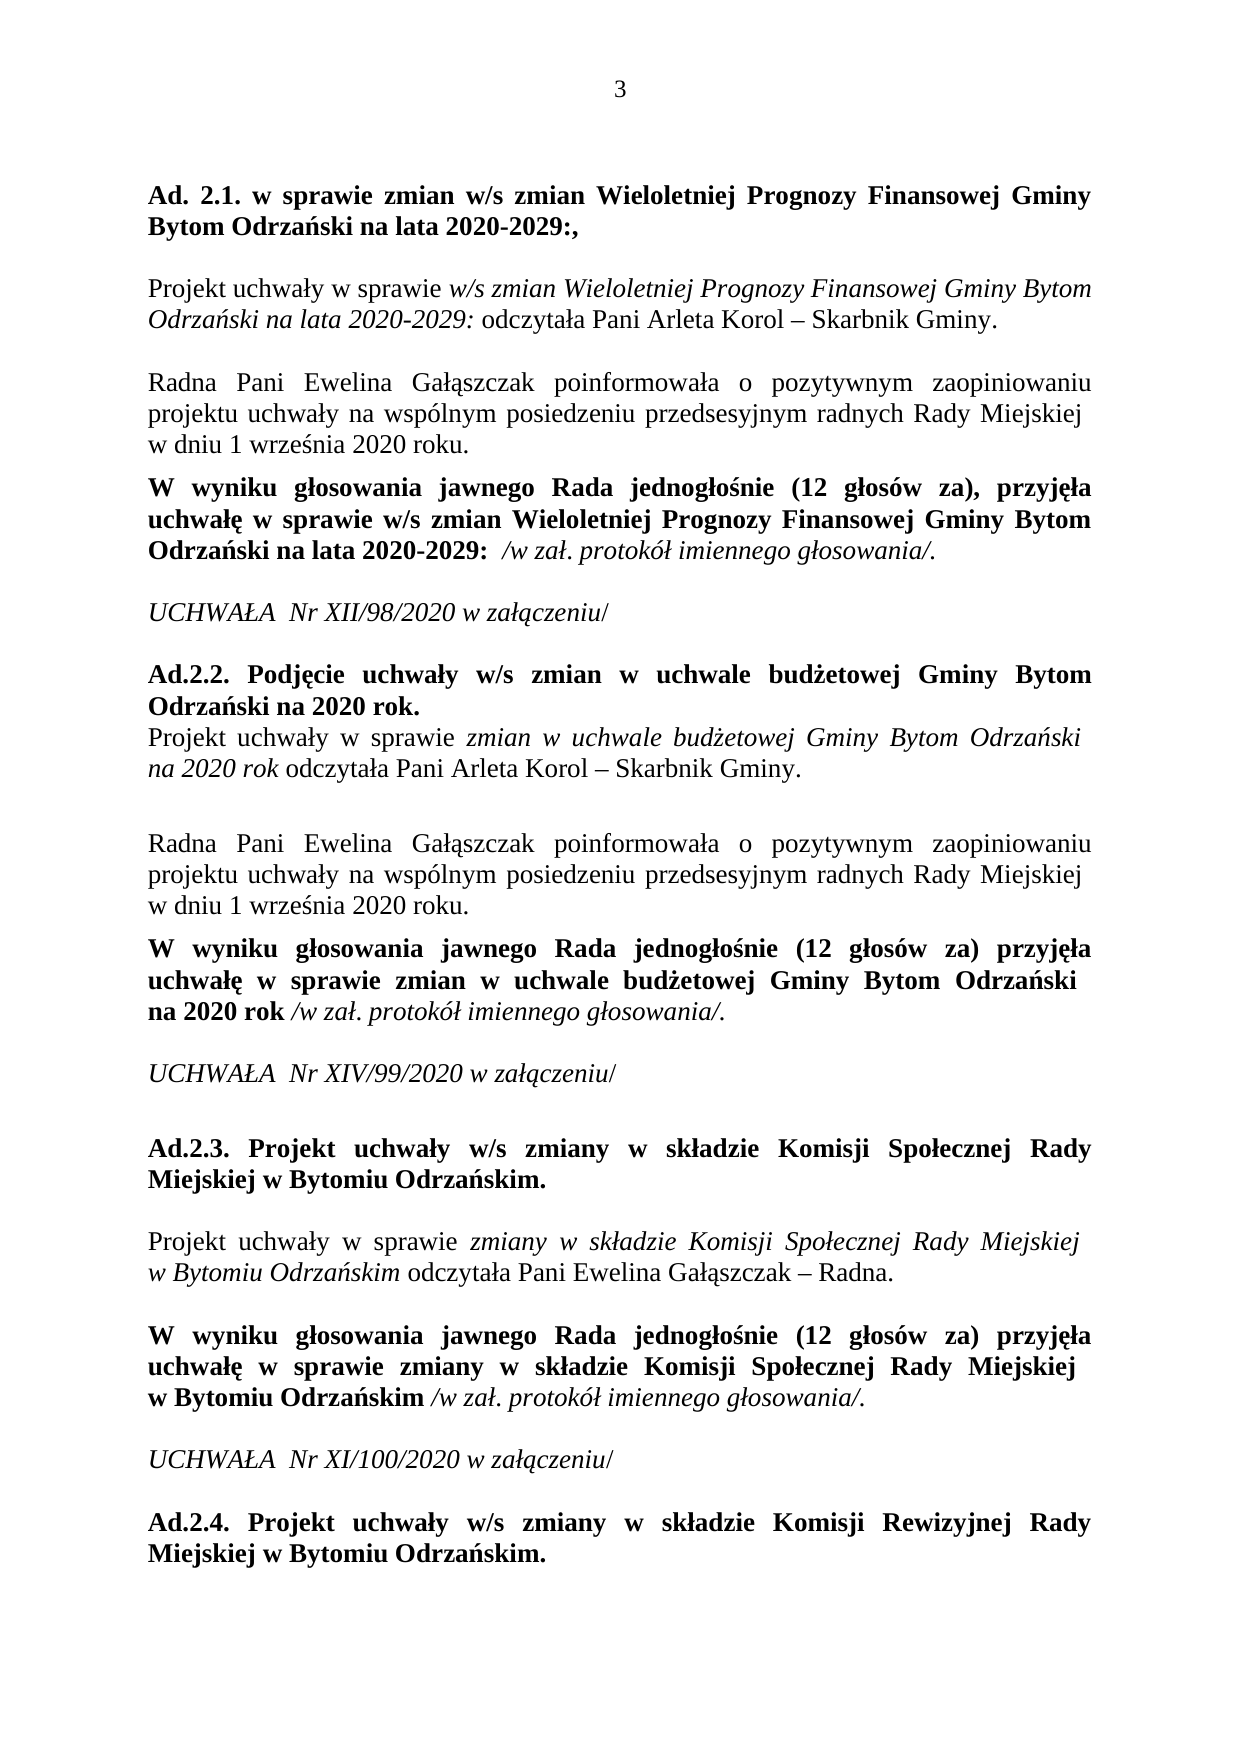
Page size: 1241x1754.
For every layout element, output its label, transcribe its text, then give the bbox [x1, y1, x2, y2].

text UCHWAŁA Nr XIV/99/2020 w załączeniu/ [148, 1057, 1093, 1088]
text Ad.2.4. Projekt uchwały w/s zmiany w składzie Komisji Rewizyjnej Rady Miejskiej w Bytomiu Odrzańskim. [148, 1506, 1093, 1568]
text Radna Pani Ewelina Gałąszczak poinformowała o pozytywnym zaopiniowaniu projektu uchwały na wspólnym posiedzeniu przedsesyjnym radnych Rady Miejskiej w dniu 1 września 2020 roku. [148, 366, 1093, 459]
text Projekt uchwały w sprawie zmian w uchwale budżetowej Gminy Bytom Odrzański na 2020 rok odczytała Pani Arleta Korol – Skarbnik Gminy. [148, 721, 1093, 783]
text Radna Pani Ewelina Gałąszczak poinformowała o pozytywnym zaopiniowaniu projektu uchwały na wspólnym posiedzeniu przedsesyjnym radnych Rady Miejskiej w dniu 1 września 2020 roku. [148, 827, 1093, 920]
text W wyniku głosowania jawnego Rada jednogłośnie (12 głosów za) przyjęła uchwałę w sprawie zmiany w składzie Komisji Społecznej Rady Miejskiej w Bytomiu Odrzańskim /w zał. protokół imiennego głosowania/. [148, 1319, 1093, 1412]
text W wyniku głosowania jawnego Rada jednogłośnie (12 głosów za) przyjęła uchwałę w sprawie zmian w uchwale budżetowej Gminy Bytom Odrzański na 2020 rok /w zał. protokół imiennego głosowania/. [148, 933, 1093, 1026]
text Ad.2.3. Projekt uchwały w/s zmiany w składzie Komisji Społecznej Rady Miejskiej w Bytomiu Odrzańskim. [148, 1132, 1093, 1194]
text Projekt uchwały w sprawie w/s zmian Wieloletniej Prognozy Finansowej Gminy Bytom Odrzański na lata 2020-2029: odczytała Pani Arleta Korol – Skarbnik Gminy. [148, 272, 1093, 334]
text Ad.2.2. Podjęcie uchwały w/s zmian w uchwale budżetowej Gminy Bytom Odrzański na 2020 rok. [148, 658, 1093, 721]
text UCHWAŁA Nr XII/98/2020 w załączeniu/ [148, 596, 1093, 627]
text Ad. 2.1. w sprawie zmian w/s zmian Wieloletniej Prognozy Finansowej Gminy Bytom Odrzański na lata 2020-2029:, [148, 179, 1093, 241]
text Projekt uchwały w sprawie zmiany w składzie Komisji Społecznej Rady Miejskiej w Bytomiu Odrzańskim odczytała Pani Ewelina Gałąszczak – Radna. [148, 1225, 1093, 1288]
text UCHWAŁA Nr XI/100/2020 w załączeniu/ [148, 1443, 1093, 1474]
text W wyniku głosowania jawnego Rada jednogłośnie (12 głosów za), przyjęła uchwałę w sprawie w/s zmian Wieloletniej Prognozy Finansowej Gminy Bytom Odrzański na lata 2020-2029: /w zał. protokół imiennego głosowania/. [148, 472, 1093, 565]
